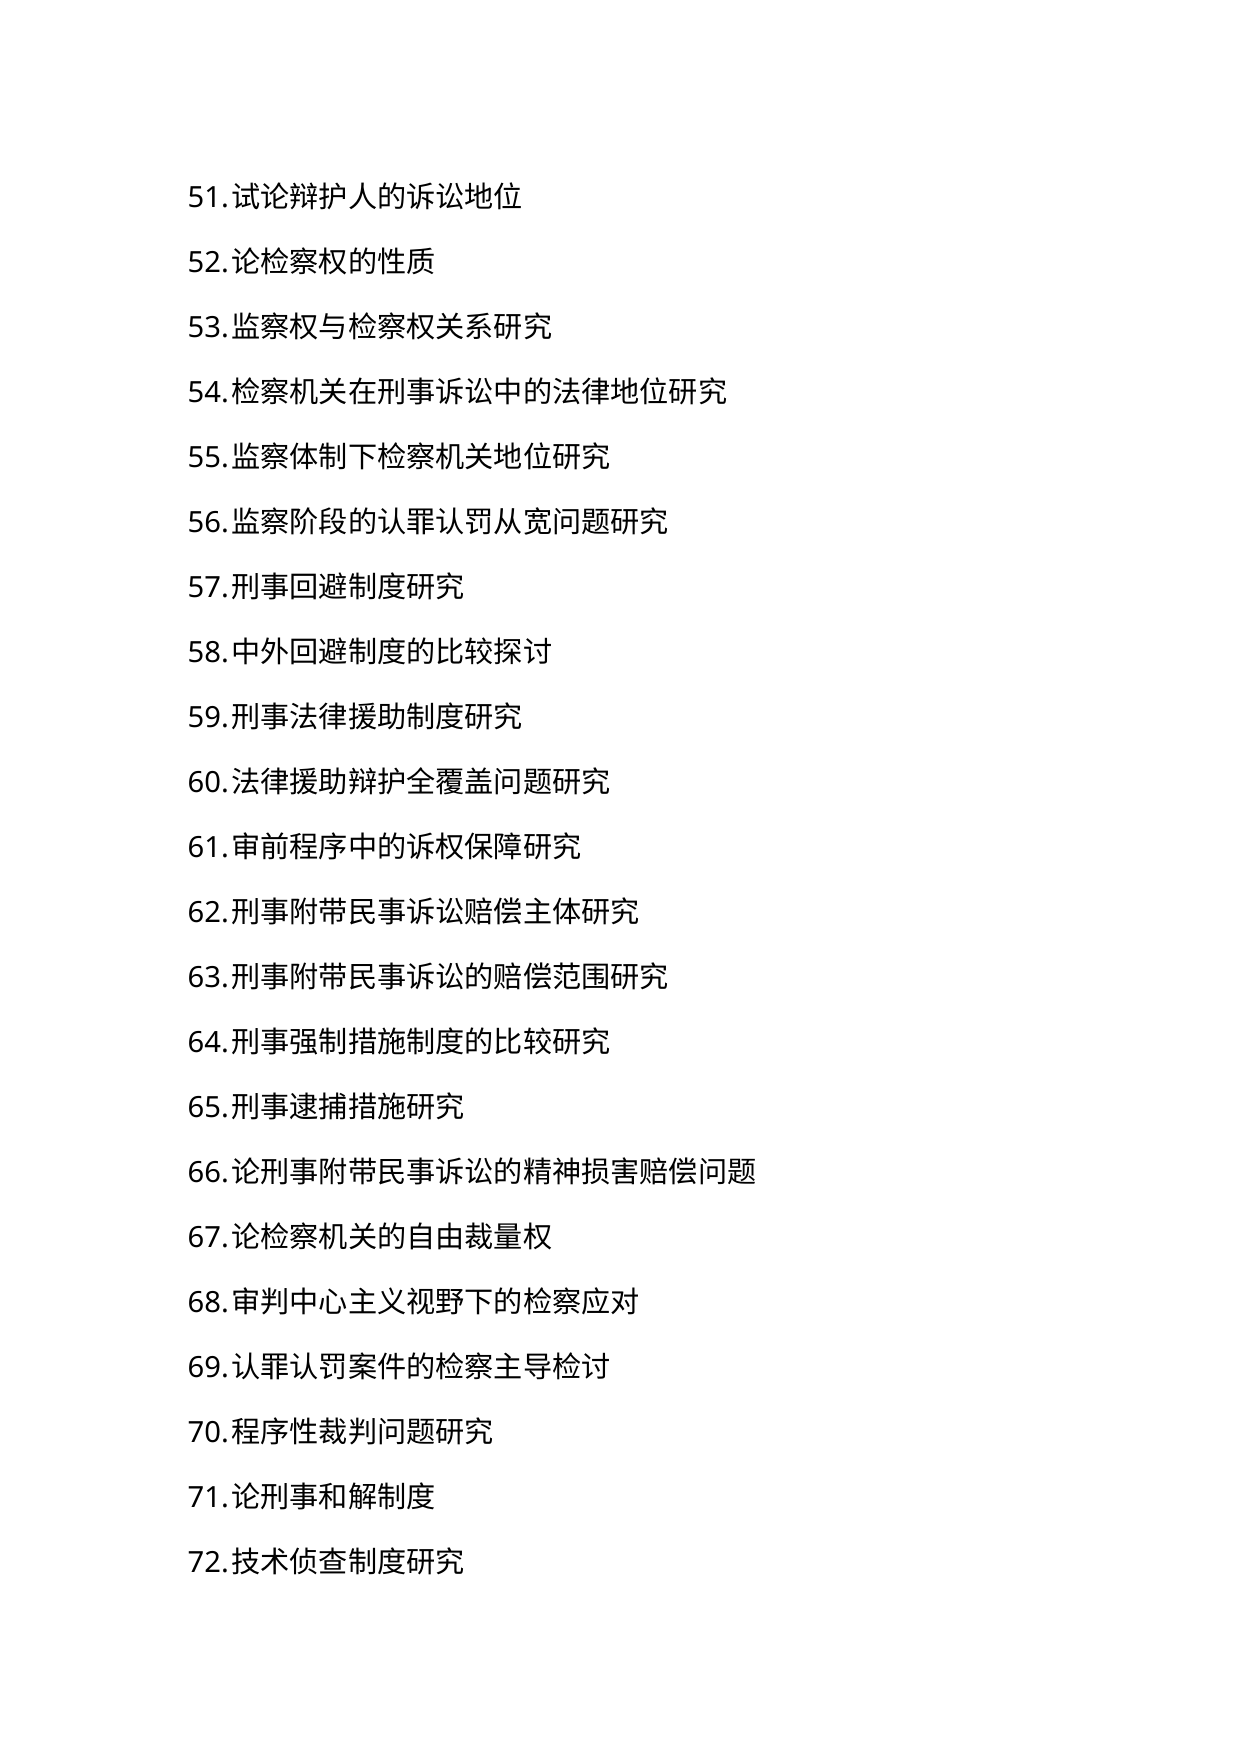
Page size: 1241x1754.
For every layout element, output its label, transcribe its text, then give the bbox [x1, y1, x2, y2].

list 刑事法律援助制度研究 [187, 682, 1053, 747]
list 技术侦查制度研究 [187, 1527, 1053, 1592]
list 检察机关在刑事诉讼中的法律地位研究 [187, 357, 1053, 422]
list 论刑事和解制度 [187, 1462, 1053, 1527]
list 程序性裁判问题研究 [187, 1397, 1053, 1462]
list 刑事强制措施制度的比较研究 [187, 1007, 1053, 1072]
list 认罪认罚案件的检察主导检讨 [187, 1332, 1053, 1397]
list 刑事逮捕措施研究 [187, 1072, 1053, 1137]
list 刑事回避制度研究 [187, 552, 1053, 617]
list 法律援助辩护全覆盖问题研究 [187, 747, 1053, 812]
list 中外回避制度的比较探讨 [187, 617, 1053, 682]
list 审前程序中的诉权保障研究 [187, 812, 1053, 877]
list 论检察权的性质 [187, 227, 1053, 292]
list 审判中心主义视野下的检察应对 [187, 1267, 1053, 1332]
list 监察阶段的认罪认罚从宽问题研究 [187, 487, 1053, 552]
list 监察体制下检察机关地位研究 [187, 422, 1053, 487]
list 论刑事附带民事诉讼的精神损害赔偿问题 [187, 1137, 1053, 1202]
list 刑事附带民事诉讼赔偿主体研究 [187, 877, 1053, 942]
list 论检察机关的自由裁量权 [187, 1202, 1053, 1267]
list 刑事附带民事诉讼的赔偿范围研究 [187, 942, 1053, 1007]
list 试论辩护人的诉讼地位 [187, 162, 1053, 227]
list 监察权与检察权关系研究 [187, 292, 1053, 357]
